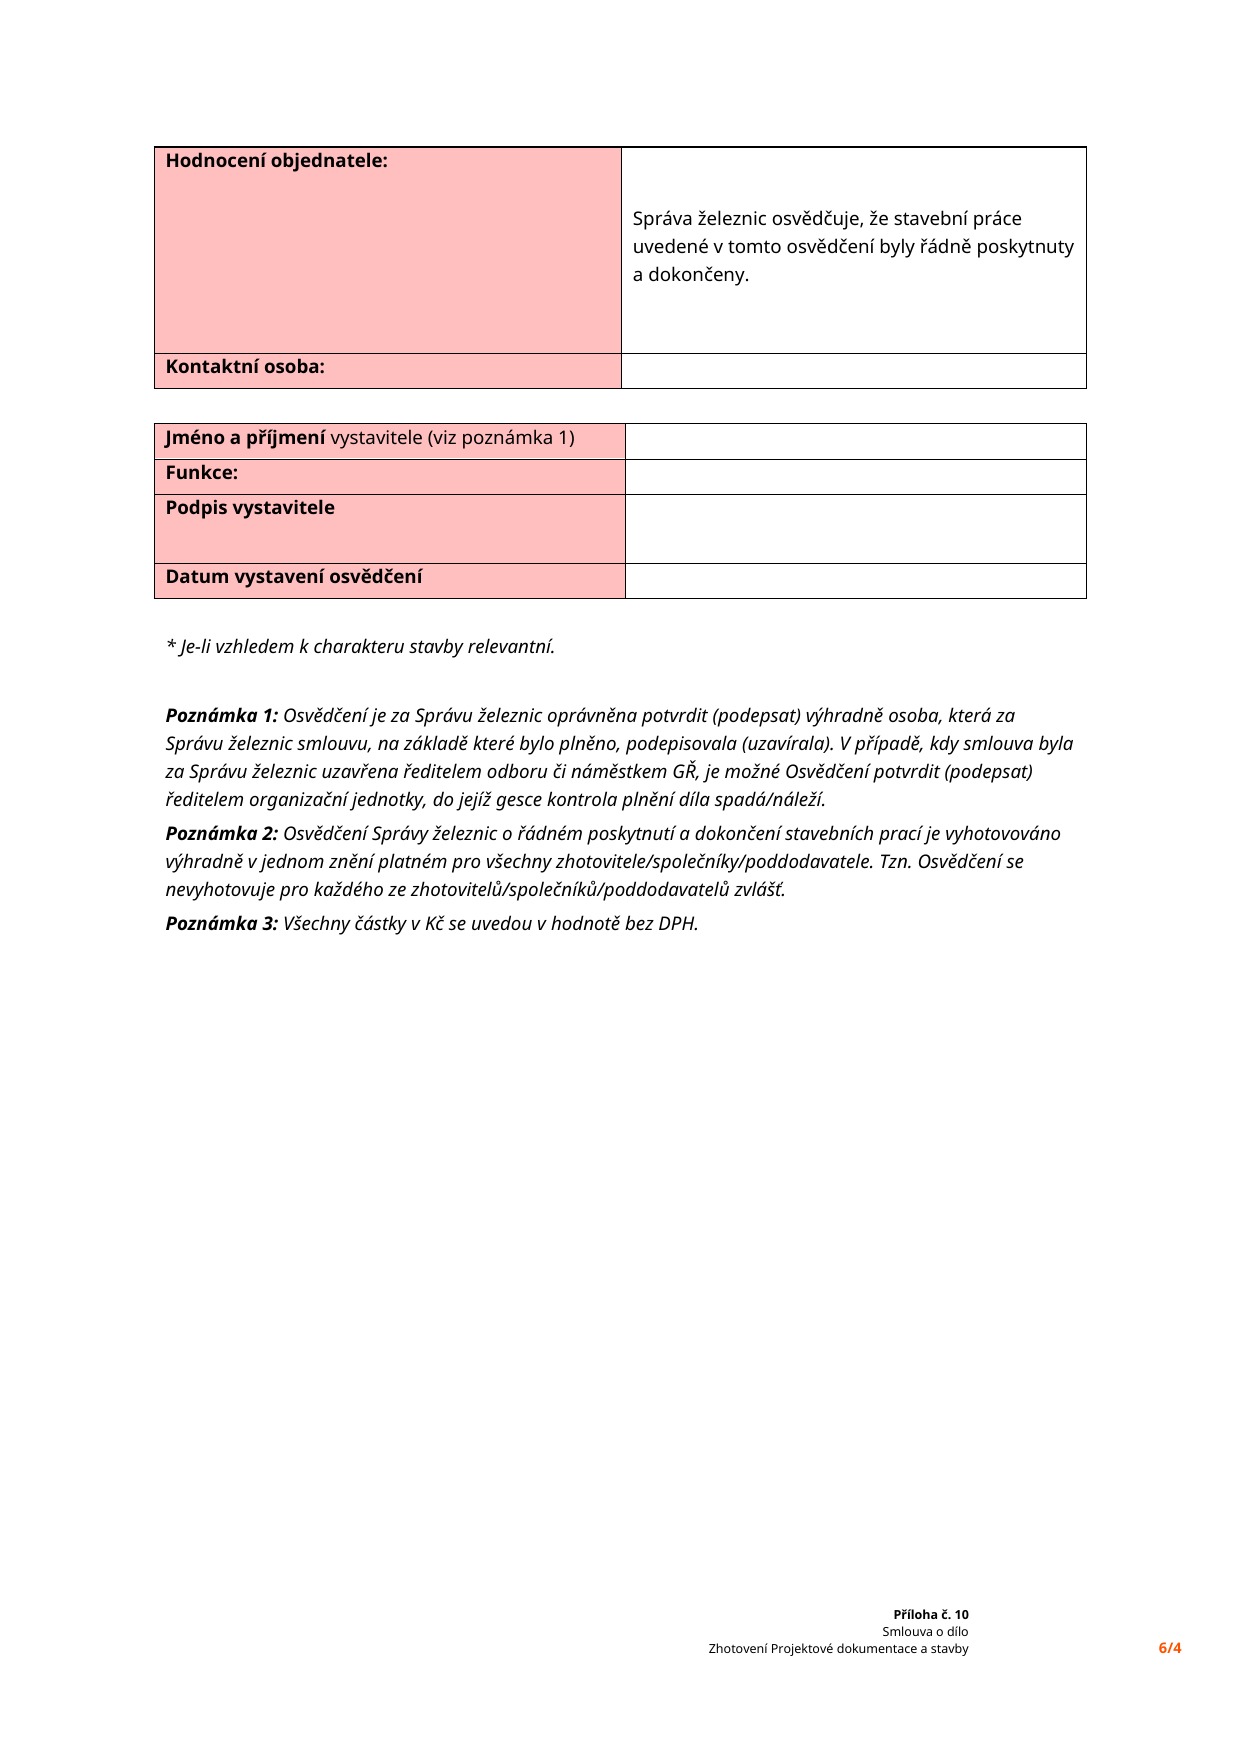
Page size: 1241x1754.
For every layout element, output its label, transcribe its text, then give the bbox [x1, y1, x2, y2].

table_header [626, 424, 1086, 458]
text Poznámka 3: Všechny částky v Kč se uvedou v hodnotě bez DPH. [165, 911, 1075, 936]
table_header Jméno a příjmení vystavitele (viz poznámka 1) [155, 424, 625, 458]
table_cell Funkce: [155, 460, 625, 494]
text * Je-li vzhledem k charakteru stavby relevantní. [165, 633, 1075, 659]
table_cell [622, 354, 1086, 388]
table_cell [626, 564, 1086, 598]
text Poznámka 2: Osvědčení Správy železnic o řádném poskytnutí a dokončení stavebních prací je vyhotovováno výhradně v jednom znění platném pro všechny zhotovitele/společníky/poddodavatele. Tzn. Osvědčení se nevyhotovuje pro každého ze zhotovitelů/společníků/poddodavatelů zvlášť. [165, 820, 1075, 902]
table_cell Kontaktní osoba: [155, 354, 621, 388]
table_header Správa železnic osvědčuje, že stavební práce uvedené v tomto osvědčení byly řádně poskytnuty a dokončeny. [622, 148, 1086, 353]
text Poznámka 1: Osvědčení je za Správu železnic oprávněna potvrdit (podepsat) výhradně osoba, která za Správu železnic smlouvu, na základě které bylo plněno, podepisovala (uzavírala). V případě, kdy smlouva byla za Správu železnic uzavřena ředitelem odboru či náměstkem GŘ, je možné Osvědčení potvrdit (podepsat) ředitelem organizační jednotky, do jejíž gesce kontrola plnění díla spadá/náleží. [165, 702, 1075, 811]
table_header Hodnocení objednatele: [155, 148, 621, 353]
table_cell Datum vystavení osvědčení [155, 564, 625, 598]
table_cell Podpis vystavitele [155, 495, 625, 563]
table_cell [626, 495, 1086, 563]
table_cell [626, 460, 1086, 494]
